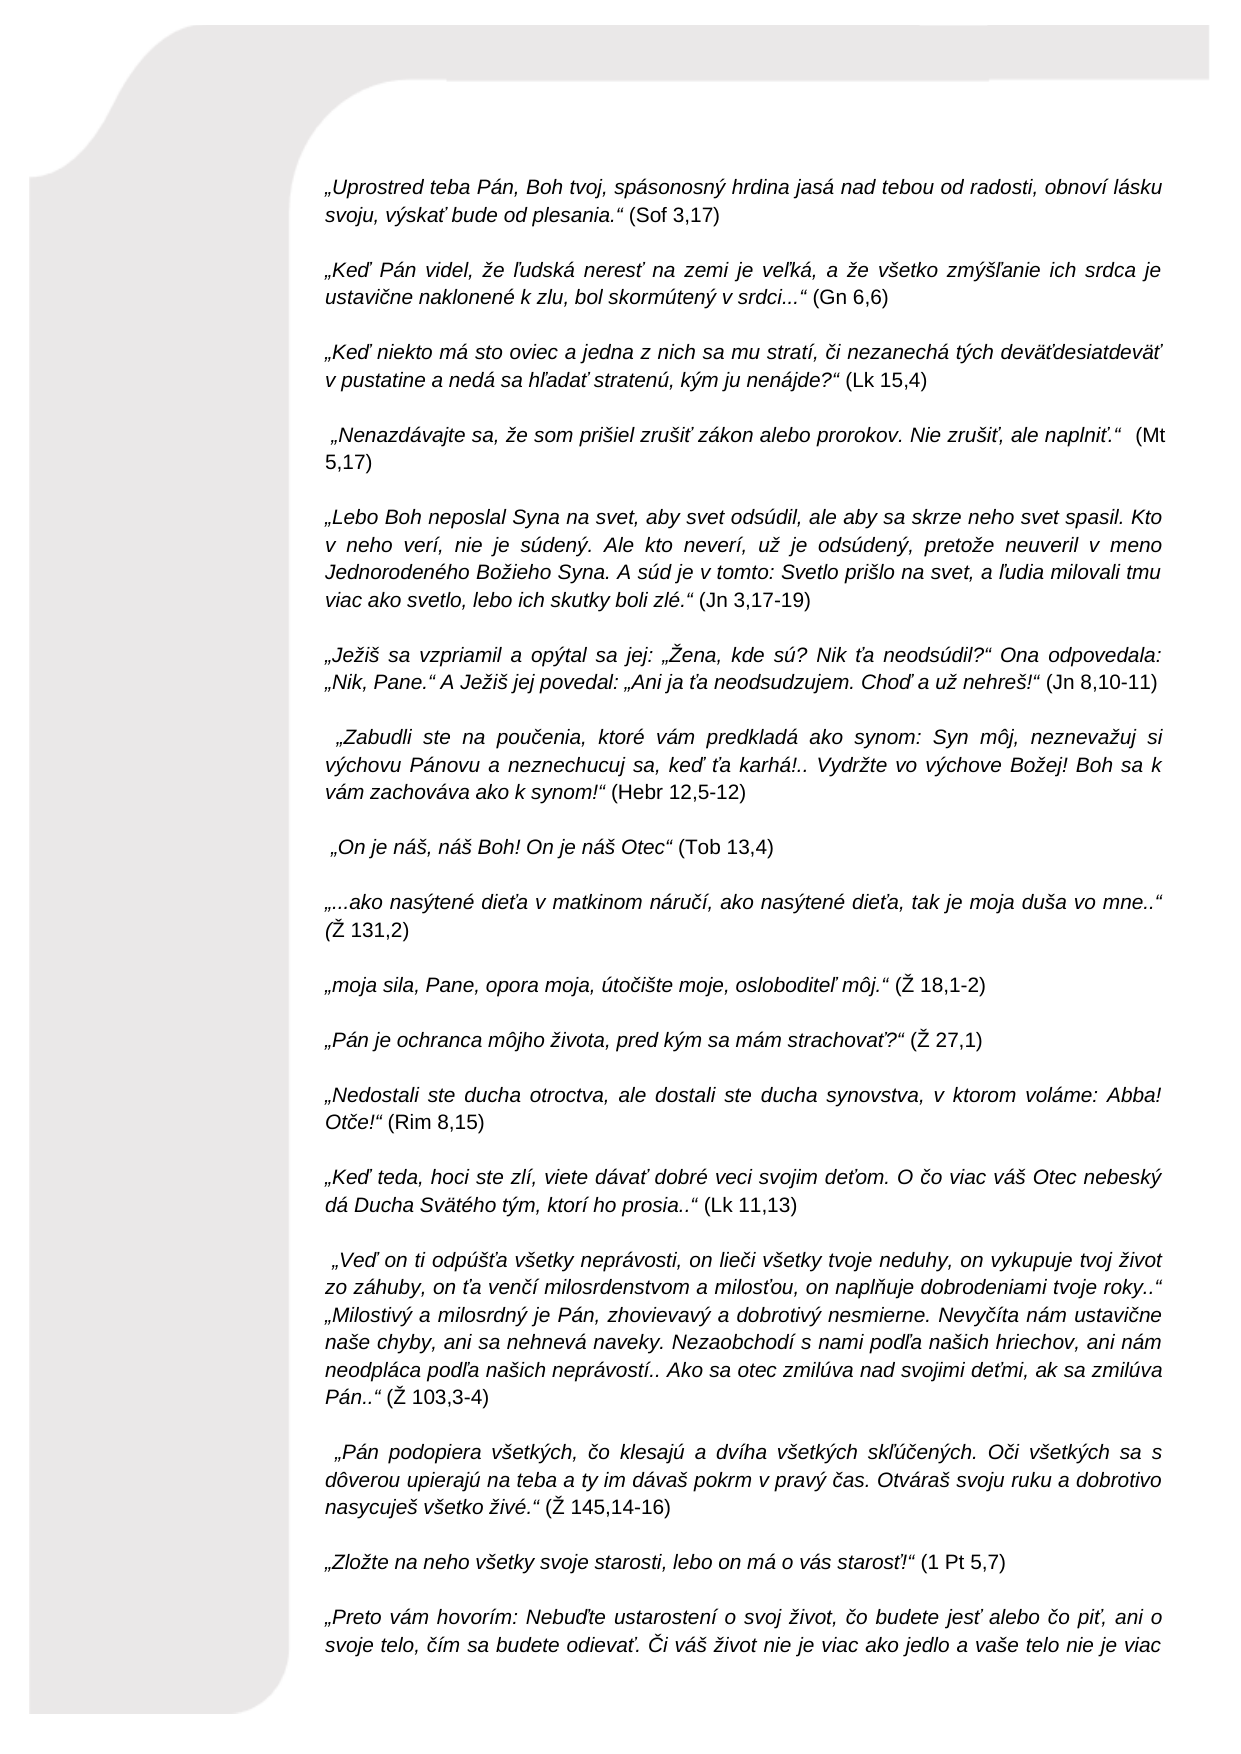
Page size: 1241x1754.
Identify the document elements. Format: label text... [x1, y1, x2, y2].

text „Keď niekto má sto oviec a jedna z nich sa mu stratí, či nezanechá tých deväťdesiatdeväť v pustatine a nedá sa hľadať stratenú, kým ju nenájde?“ (Lk 15,4) [325, 340, 1165, 392]
text „Zabudli ste na poučenia, ktoré vám predkladá ako synom: Syn môj, neznevažuj si výchovu Pánovu a neznechucuj sa, keď ťa karhá!.. Vydržte vo výchove Božej! Boh sa k vám zachováva ako k synom!“ (Hebr 12,5-12) [325, 725, 1165, 804]
text „Uprostred teba Pán, Boh tvoj, spásonosný hrdina jasá nad tebou od radosti, obnoví lásku svoju, výskať bude od plesania.“ (Sof 3,17) [325, 175, 1165, 227]
text „Keď Pán videl, že ľudská neresť na zemi je veľká, a že všetko zmýšľanie ich srdca je ustavične naklonené k zlu, bol skormútený v srdci...“ (Gn 6,6) [325, 258, 1165, 309]
text „Zložte na neho všetky svoje starosti, lebo on má o vás starosť!“ (1 Pt 5,7) [325, 1550, 1165, 1574]
picture [29, 25, 1210, 1714]
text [325, 1605, 1165, 1657]
text „Ježiš sa vzpriamil a opýtal sa jej: „Žena, kde sú? Nik ťa neodsúdil?“ Ona odpovedala: „Nik, Pane.“ A Ježiš jej povedal: „Ani ja ťa neodsudzujem. Choď a už nehreš!“ (Jn 8,10-11) [325, 643, 1165, 694]
text „Nedostali ste ducha otroctva, ale dostali ste ducha synovstva, v ktorom voláme: Abba! Otče!“ (Rim 8,15) [325, 1083, 1165, 1134]
text „Keď teda, hoci ste zlí, viete dávať dobré veci svojim deťom. O čo viac váš Otec nebeský dá Ducha Svätého tým, ktorí ho prosia..“ (Lk 11,13) [325, 1165, 1165, 1217]
text „Nenazdávajte sa, že som prišiel zrušiť zákon alebo prorokov. Nie zrušiť, ale naplniť.“ (Mt 5,17) [325, 423, 1165, 474]
text „moja sila, Pane, opora moja, útočište moje, osloboditeľ môj.“ (Ž 18,1-2) [325, 973, 1165, 997]
text „On je náš, náš Boh! On je náš Otec“ (Tob 13,4) [325, 835, 1165, 859]
text „Pán je ochranca môjho života, pred kým sa mám strachovať?“ (Ž 27,1) [325, 1028, 1165, 1052]
text „Pán podopiera všetkých, čo klesajú a dvíha všetkých skľúčených. Oči všetkých sa s dôverou upierajú na teba a ty im dávaš pokrm v pravý čas. Otváraš svoju ruku a dobrotivo nasycuješ všetko živé.“ (Ž 145,14-16) [325, 1440, 1165, 1519]
text „...ako nasýtené dieťa v matkinom náručí, ako nasýtené dieťa, tak je moja duša vo mne..“ (Ž 131,2) [325, 890, 1165, 942]
text „Lebo Boh neposlal Syna na svet, aby svet odsúdil, ale aby sa skrze neho svet spasil. Kto v neho verí, nie je súdený. Ale kto neverí, už je odsúdený, pretože neuveril v meno Jednorodeného Božieho Syna. A súd je v tomto: Svetlo prišlo na svet, a ľudia milovali tmu viac ako svetlo, lebo ich skutky boli zlé.“ (Jn 3,17-19) [325, 505, 1165, 612]
text „Veď on ti odpúšťa všetky neprávosti, on lieči všetky tvoje neduhy, on vykupuje tvoj život zo záhuby, on ťa venčí milosrdenstvom a milosťou, on naplňuje dobrodeniami tvoje roky..“ „Milostivý a milosrdný je Pán, zhovievavý a dobrotivý nesmierne. Nevyčíta nám ustavične naše chyby, ani sa nehnevá naveky. Nezaobchodí s nami podľa našich hriechov, ani nám neodpláca podľa našich neprávostí.. Ako sa otec zmilúva nad svojimi deťmi, ak sa zmilúva Pán..“ (Ž 103,3-4) [325, 1248, 1165, 1409]
